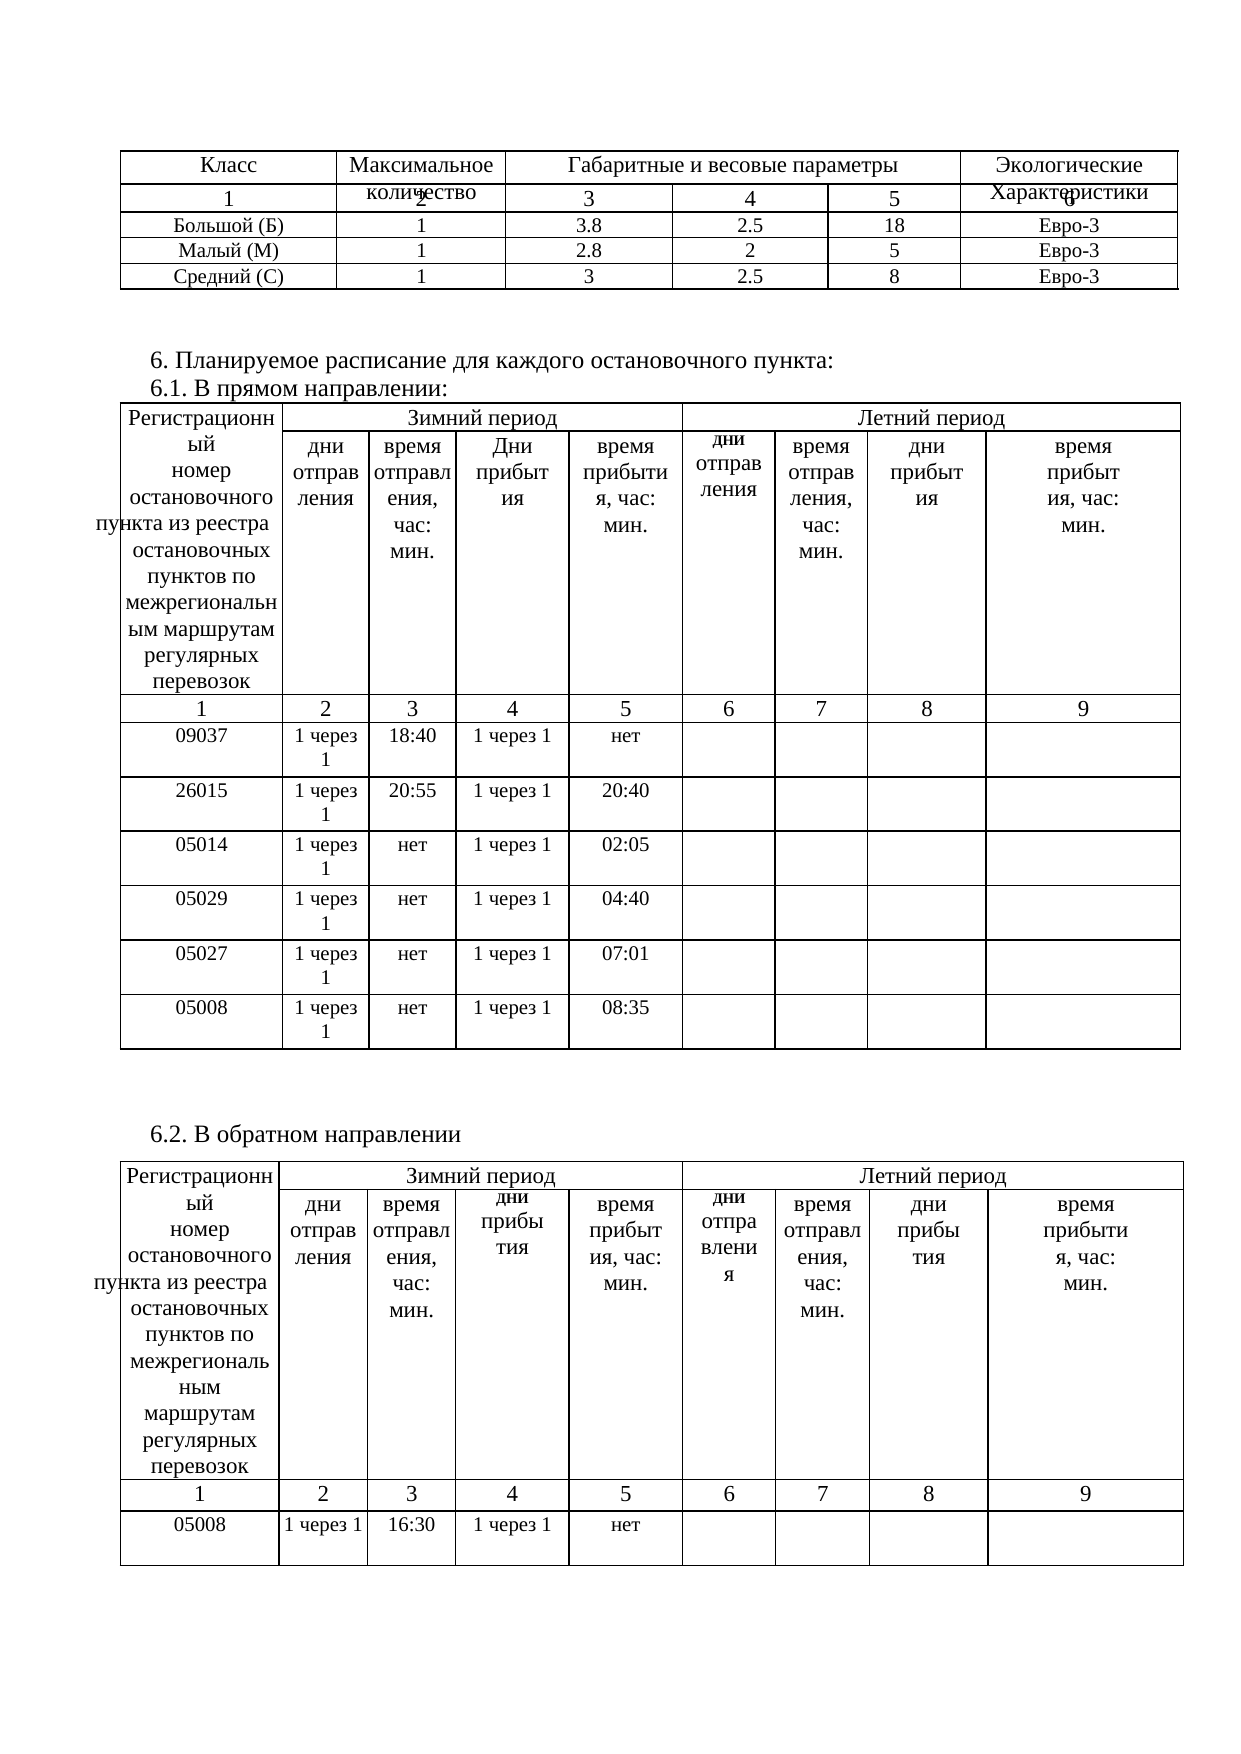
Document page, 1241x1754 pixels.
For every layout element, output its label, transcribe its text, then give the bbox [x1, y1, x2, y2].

table_cell 6 [961, 185, 1177, 211]
table_cell 4 [456, 1480, 568, 1510]
table_cell время прибыт ия, час: мин. [570, 1190, 682, 1478]
table_cell 5 [829, 238, 960, 262]
table_cell нет [370, 832, 455, 885]
table_cell [776, 995, 867, 1048]
table_cell нет [370, 995, 455, 1048]
table_cell 1 через 1 [280, 1512, 367, 1565]
table_cell 1 [121, 695, 282, 722]
table_cell 1 через 1 [283, 886, 368, 939]
table_cell ДНИ отпра влени я [683, 1190, 775, 1478]
table_cell [683, 941, 774, 993]
table_cell [776, 723, 867, 776]
table_cell ДНИ прибы тия [456, 1190, 568, 1478]
table_cell 20:55 [370, 778, 455, 830]
table_cell 5 [570, 1480, 682, 1510]
table_cell 3 [370, 695, 455, 722]
table_cell 07:01 [570, 941, 682, 993]
table_cell 1 через 1 [283, 995, 368, 1048]
table_cell Большой (Б) [121, 213, 336, 237]
table_cell 3 [506, 185, 672, 211]
table_cell Евро-3 [961, 213, 1177, 237]
table_cell 05014 [121, 832, 282, 885]
table_cell 4 [673, 185, 827, 211]
table_cell 5 [570, 695, 682, 722]
table_cell 1 [337, 238, 505, 262]
table_cell 26015 [121, 778, 282, 830]
table_cell 2 [337, 185, 505, 211]
table_cell [683, 995, 774, 1048]
table_header Класс [121, 152, 336, 183]
table_cell 2 [280, 1480, 367, 1510]
table_cell нет [570, 723, 682, 776]
table_cell 9 [989, 1480, 1183, 1510]
table_cell 2.8 [506, 238, 672, 262]
table_cell [683, 886, 774, 939]
table_cell дни отправ ления [283, 432, 368, 694]
table_cell 9 [987, 695, 1180, 722]
table_cell 2.5 [673, 213, 827, 237]
table_cell [868, 995, 985, 1048]
table_cell 4 [457, 695, 568, 722]
table_cell [868, 941, 985, 993]
table_cell 18 [829, 213, 960, 237]
table_cell [987, 995, 1180, 1048]
table_cell 1 [121, 185, 336, 211]
table_cell дни прибыт ия [868, 432, 985, 694]
table_cell 1 через 1 [456, 1512, 568, 1565]
table_cell 1 [121, 1480, 278, 1510]
table_cell 6 [683, 695, 774, 722]
table_cell 1 [337, 213, 505, 237]
table_cell 3 [506, 264, 672, 288]
table_cell 2 [283, 695, 368, 722]
table_cell время отправл ения, час: мин. [368, 1190, 455, 1478]
table_cell 09037 [121, 723, 282, 776]
table_cell 8 [870, 1480, 987, 1510]
table_cell [776, 886, 867, 939]
table_cell дни прибы тия [870, 1190, 987, 1478]
table_cell Евро-3 [961, 264, 1177, 288]
table_cell [987, 941, 1180, 993]
table_header Летний период [683, 1162, 1183, 1189]
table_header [337, 152, 505, 183]
table_cell Малый (М) [121, 238, 336, 262]
table_cell [683, 778, 774, 830]
table_cell нет [570, 1512, 682, 1565]
table_cell 1 через 1 [283, 832, 368, 885]
table_cell [987, 778, 1180, 830]
table_cell Дни прибыт ия [457, 432, 568, 694]
table_header Габаритные и весовые параметры [506, 152, 960, 183]
table_cell 18:40 [370, 723, 455, 776]
table_cell 3.8 [506, 213, 672, 237]
table_cell время отправл ения, час: мин. [776, 1190, 869, 1478]
table_cell 8 [868, 695, 985, 722]
table_cell 04:40 [570, 886, 682, 939]
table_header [121, 1162, 278, 1478]
table_cell [776, 778, 867, 830]
table_cell время прибыти я, час: мин. [570, 432, 682, 694]
table_cell 1 через 1 [457, 886, 568, 939]
table_cell 1 через 1 [283, 941, 368, 993]
table_cell [989, 1512, 1183, 1565]
table_cell [868, 723, 985, 776]
table_cell 8 [829, 264, 960, 288]
table_header Летний период [683, 404, 1180, 430]
table_cell дни отправ ления [280, 1190, 367, 1478]
table_cell время прибыти я, час: мин. [989, 1190, 1183, 1478]
table_cell ДНИ отправ ления [683, 432, 774, 694]
table_cell 7 [776, 695, 867, 722]
table_cell время прибыт ия, час: мин. [987, 432, 1180, 694]
table_cell 7 [776, 1480, 869, 1510]
table_cell [987, 832, 1180, 885]
table_header Регистрационный номер остановочного пункта из реестра остановочных пунктов по межрегиональным маршрутам регулярных перевозок [121, 404, 282, 694]
table_cell 2.5 [673, 264, 827, 288]
text 6.1. В прямом направлении: [150, 373, 1090, 402]
table_cell 05029 [121, 886, 282, 939]
table_cell 3 [368, 1480, 455, 1510]
table_cell [776, 832, 867, 885]
table_cell нет [370, 886, 455, 939]
table_cell 1 через 1 [283, 778, 368, 830]
table_cell [868, 886, 985, 939]
table_cell 05027 [121, 941, 282, 993]
table_cell [683, 832, 774, 885]
table_cell время отправ ления, час: мин. [776, 432, 867, 694]
table_cell 05008 [121, 995, 282, 1048]
table_header Зимний период [280, 1162, 682, 1189]
table_cell 1 через 1 [457, 995, 568, 1048]
table_cell 1 через 1 [283, 723, 368, 776]
table_cell [987, 723, 1180, 776]
table_cell 05008 [121, 1512, 278, 1565]
table_cell 1 через 1 [457, 778, 568, 830]
table_cell [870, 1512, 987, 1565]
text 6.2. В обратном направлении [150, 1119, 1090, 1148]
table_cell [868, 778, 985, 830]
text 6. Планируемое расписание для каждого остановочного пункта: [150, 345, 1090, 373]
table_cell 2 [673, 238, 827, 262]
table_cell 16:30 [368, 1512, 455, 1565]
table_cell [776, 941, 867, 993]
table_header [961, 152, 1177, 183]
table_cell 02:05 [570, 832, 682, 885]
table_cell Средний (С) [121, 264, 336, 288]
table_cell 08:35 [570, 995, 682, 1048]
table_cell Евро-3 [961, 238, 1177, 262]
table_cell 5 [829, 185, 960, 211]
table_cell 20:40 [570, 778, 682, 830]
table_cell нет [370, 941, 455, 993]
table_cell 1 через 1 [457, 832, 568, 885]
table_cell [776, 1512, 869, 1565]
table_cell [868, 832, 985, 885]
table_cell [987, 886, 1180, 939]
table_cell [683, 723, 774, 776]
table_cell 1 через 1 [457, 941, 568, 993]
table_cell 6 [683, 1480, 775, 1510]
table_header Зимний период [283, 404, 682, 430]
table_cell время отправл ения, час: мин. [370, 432, 455, 694]
table_cell 1 [337, 264, 505, 288]
table_cell 1 через 1 [457, 723, 568, 776]
table_cell [683, 1512, 775, 1565]
